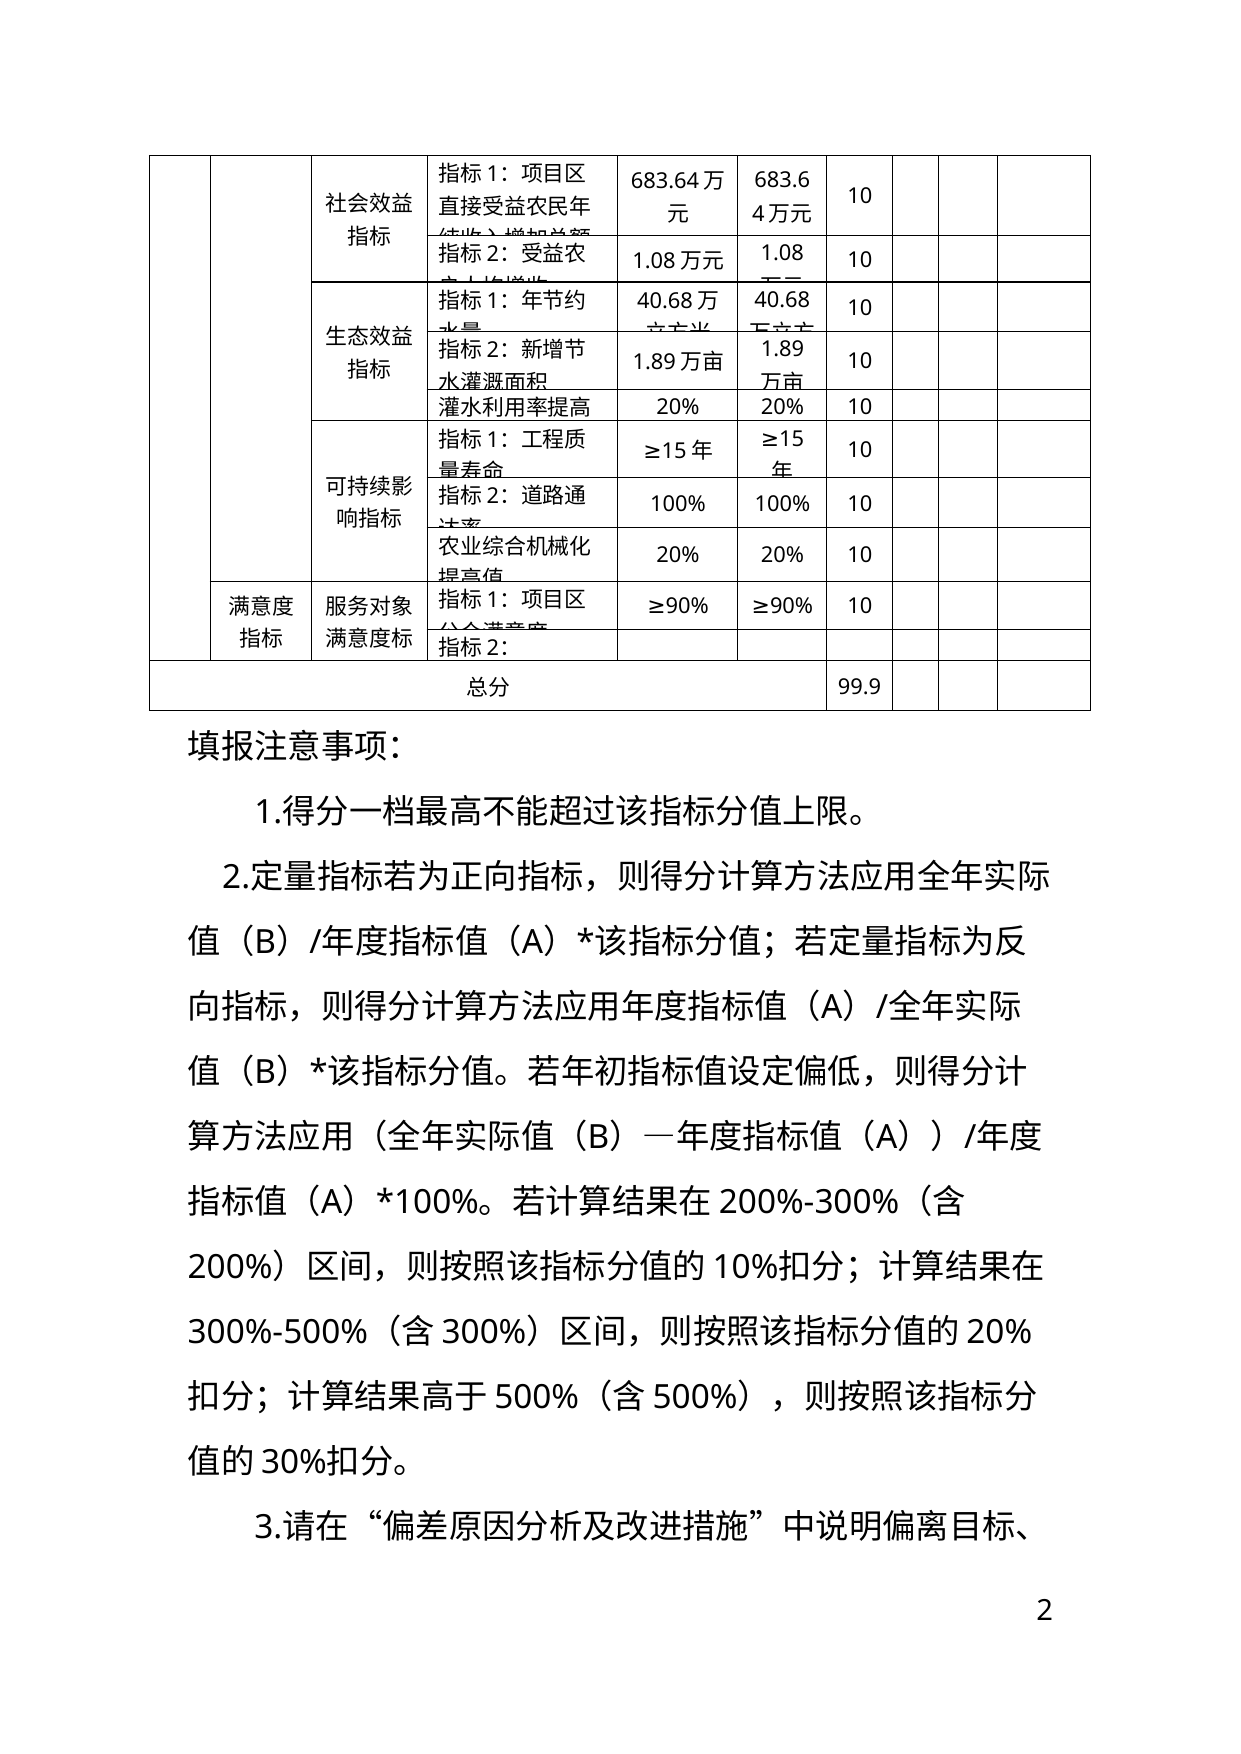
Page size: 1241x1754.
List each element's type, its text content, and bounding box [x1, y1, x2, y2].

table_cell 10 [827, 332, 892, 388]
table_cell [939, 332, 997, 388]
table_cell [998, 283, 1090, 331]
table_cell [998, 421, 1090, 477]
table_cell [893, 582, 938, 628]
table_cell [939, 390, 997, 420]
table_cell 指标1：项目区直接受益农民年纯收入增加总额 [428, 156, 617, 235]
table_cell ≥90% [618, 582, 737, 628]
table_cell [738, 630, 826, 660]
table_cell 总分 [150, 661, 826, 710]
table_cell [939, 478, 997, 527]
table_cell 1.08万元 [738, 236, 826, 281]
table_cell [998, 156, 1090, 235]
text 1.得分一档最高不能超过该指标分值上限。 [187, 776, 1053, 841]
table_cell 10 [827, 156, 892, 235]
table_cell [939, 661, 997, 710]
table_cell 社会效益 指标 [312, 156, 427, 281]
text 2.定量指标若为正向指标，则得分计算方法应用全年实际值（B）/年度指标值（A）*该指标分值；若定量指标为反向指标，则得分计算方法应用年度指标值（A）/全年实际值（B）*该指标分值。若年初指标值设定偏低，则得分计算方法应用（全年实际值（B）—年度指标值（A））/年度指标值（A）*100%。若计算结果在200%-300%（含200%）区间，则按照该指标分值的10%扣分；计算结果在300%-500%（含300%）区间，则按照该指标分值的20%扣分；计算结果高于500%（含500%），则按照该指标分值的30%扣分。 [187, 841, 1053, 1491]
table_cell [939, 630, 997, 660]
table_cell ≥15年 [738, 421, 826, 477]
table_cell 10 [827, 582, 892, 628]
table_cell [939, 236, 997, 281]
table_cell 20% [738, 390, 826, 420]
table_cell ≥90% [738, 582, 826, 628]
table_cell [618, 630, 737, 660]
table_cell 10 [827, 283, 892, 331]
table_cell [939, 528, 997, 581]
table_cell 农业综合机械化提高值 [428, 528, 617, 581]
table_cell [893, 661, 938, 710]
table_cell [893, 528, 938, 581]
table_cell 20% [618, 528, 737, 581]
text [187, 1491, 1053, 1556]
table_cell 可持续影响指标 [312, 421, 427, 581]
table_cell [939, 421, 997, 477]
table_cell [998, 390, 1090, 420]
table_cell [998, 528, 1090, 581]
table_cell 10 [827, 421, 892, 477]
table_cell 满意度 指标 [211, 582, 311, 660]
table_cell 1.89万亩 [618, 332, 737, 388]
table_cell 20% [618, 390, 737, 420]
table_cell [893, 630, 938, 660]
table_cell [939, 156, 997, 235]
table_cell [998, 332, 1090, 388]
table_cell 生态效益 指标 [312, 283, 427, 420]
table_cell [893, 156, 938, 235]
table_cell [893, 421, 938, 477]
table_cell 683.64万元 [618, 156, 737, 235]
table_cell [998, 630, 1090, 660]
table_cell [939, 582, 997, 628]
table_cell 100% [618, 478, 737, 527]
table_cell 10 [827, 390, 892, 420]
table_cell 99.9 [827, 661, 892, 710]
table_cell ≥15年 [618, 421, 737, 477]
table_cell [939, 283, 997, 331]
table_cell 指标2：新增节水灌溉面积 [428, 332, 617, 388]
table_cell [893, 332, 938, 388]
table_cell 683.64万元 [738, 156, 826, 235]
table_cell 指标1：工程质量寿命 [428, 421, 617, 477]
table_cell 40.68万立方米 [618, 283, 737, 331]
table_cell [827, 630, 892, 660]
table_cell 100% [738, 478, 826, 527]
table_cell 1.89万亩 [738, 332, 826, 388]
table_cell [998, 478, 1090, 527]
table_cell [893, 390, 938, 420]
table_cell [893, 478, 938, 527]
table_cell [998, 661, 1090, 710]
table_cell 20% [738, 528, 826, 581]
table_cell 指标2：道路通达率 [428, 478, 617, 527]
table_cell 1.08万元 [618, 236, 737, 281]
table_cell [998, 236, 1090, 281]
table_cell [998, 582, 1090, 628]
table_cell 指标1：项目区公众满意度 [428, 582, 617, 628]
table_cell [893, 236, 938, 281]
table_cell 10 [827, 528, 892, 581]
table_cell 10 [827, 478, 892, 527]
table_cell 40.68万立方米 [738, 283, 826, 331]
table_cell 指标1：年节约水量 [428, 283, 617, 331]
table_cell 10 [827, 236, 892, 281]
table_cell 灌水利用率提高 [428, 390, 617, 420]
table_cell 指标2：受益农户人均增收 [428, 236, 617, 281]
table_cell 指标2： [428, 630, 617, 660]
table_cell [893, 283, 938, 331]
text 填报注意事项： [187, 711, 1053, 776]
table_cell 服务对象满意度标 [312, 582, 427, 660]
